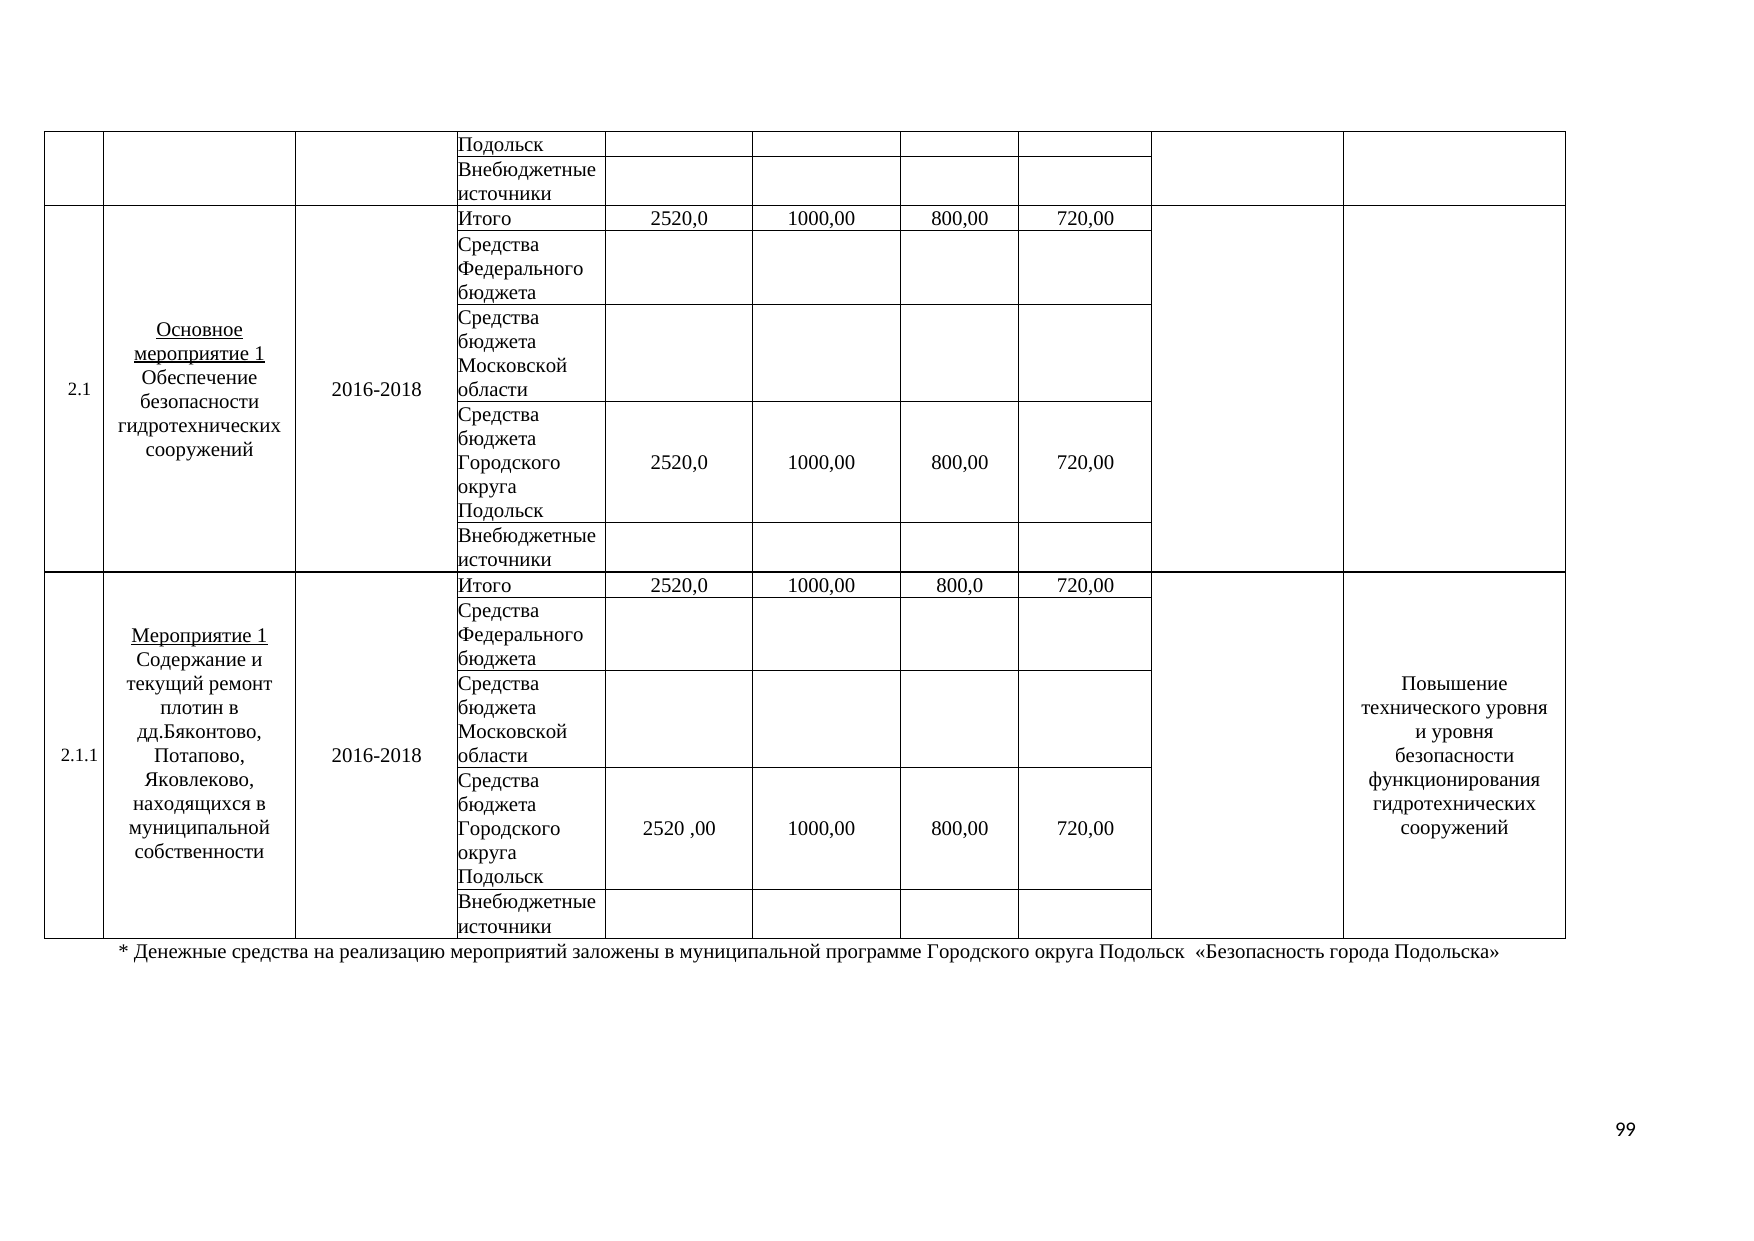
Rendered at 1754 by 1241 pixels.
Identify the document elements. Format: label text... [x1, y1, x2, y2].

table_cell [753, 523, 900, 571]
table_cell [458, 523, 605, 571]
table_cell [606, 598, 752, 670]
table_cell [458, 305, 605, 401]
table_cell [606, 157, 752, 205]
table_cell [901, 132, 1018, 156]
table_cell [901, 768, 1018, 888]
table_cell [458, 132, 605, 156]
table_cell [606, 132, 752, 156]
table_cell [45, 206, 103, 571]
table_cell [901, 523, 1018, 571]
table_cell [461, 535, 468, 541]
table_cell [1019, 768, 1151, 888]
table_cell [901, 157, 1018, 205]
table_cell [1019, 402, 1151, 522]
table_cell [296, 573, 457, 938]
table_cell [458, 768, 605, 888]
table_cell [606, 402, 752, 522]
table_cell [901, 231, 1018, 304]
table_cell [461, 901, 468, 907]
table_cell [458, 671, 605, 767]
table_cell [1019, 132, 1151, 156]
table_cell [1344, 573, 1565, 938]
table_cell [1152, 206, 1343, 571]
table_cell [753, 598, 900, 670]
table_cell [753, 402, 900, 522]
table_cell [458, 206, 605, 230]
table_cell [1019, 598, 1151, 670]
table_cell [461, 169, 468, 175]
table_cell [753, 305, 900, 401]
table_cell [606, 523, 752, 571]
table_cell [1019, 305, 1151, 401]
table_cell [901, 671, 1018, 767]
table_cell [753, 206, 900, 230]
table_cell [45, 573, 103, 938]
text * Денежные средства на реализацию мероприятий заложены в муниципальной программе Городского округа Подольск «Безопасность города Подольска» [118, 939, 1636, 963]
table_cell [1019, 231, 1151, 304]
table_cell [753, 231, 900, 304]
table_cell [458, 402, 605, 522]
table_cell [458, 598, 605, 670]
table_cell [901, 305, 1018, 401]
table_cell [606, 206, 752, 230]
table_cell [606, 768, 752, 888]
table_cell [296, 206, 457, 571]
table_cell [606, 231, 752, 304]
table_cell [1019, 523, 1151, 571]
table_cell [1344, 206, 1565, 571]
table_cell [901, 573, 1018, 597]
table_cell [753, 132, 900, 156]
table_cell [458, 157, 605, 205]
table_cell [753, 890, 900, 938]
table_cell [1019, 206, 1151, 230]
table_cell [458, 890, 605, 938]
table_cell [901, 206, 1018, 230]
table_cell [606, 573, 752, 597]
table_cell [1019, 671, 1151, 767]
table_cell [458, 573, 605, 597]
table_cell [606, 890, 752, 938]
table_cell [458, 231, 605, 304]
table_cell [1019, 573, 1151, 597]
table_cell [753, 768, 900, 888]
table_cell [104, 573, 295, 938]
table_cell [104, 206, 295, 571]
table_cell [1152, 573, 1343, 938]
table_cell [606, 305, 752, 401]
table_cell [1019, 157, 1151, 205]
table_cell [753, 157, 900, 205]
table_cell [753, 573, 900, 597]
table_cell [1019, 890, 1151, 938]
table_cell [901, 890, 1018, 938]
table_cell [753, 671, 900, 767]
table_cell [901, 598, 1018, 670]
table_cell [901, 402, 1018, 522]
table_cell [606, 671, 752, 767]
